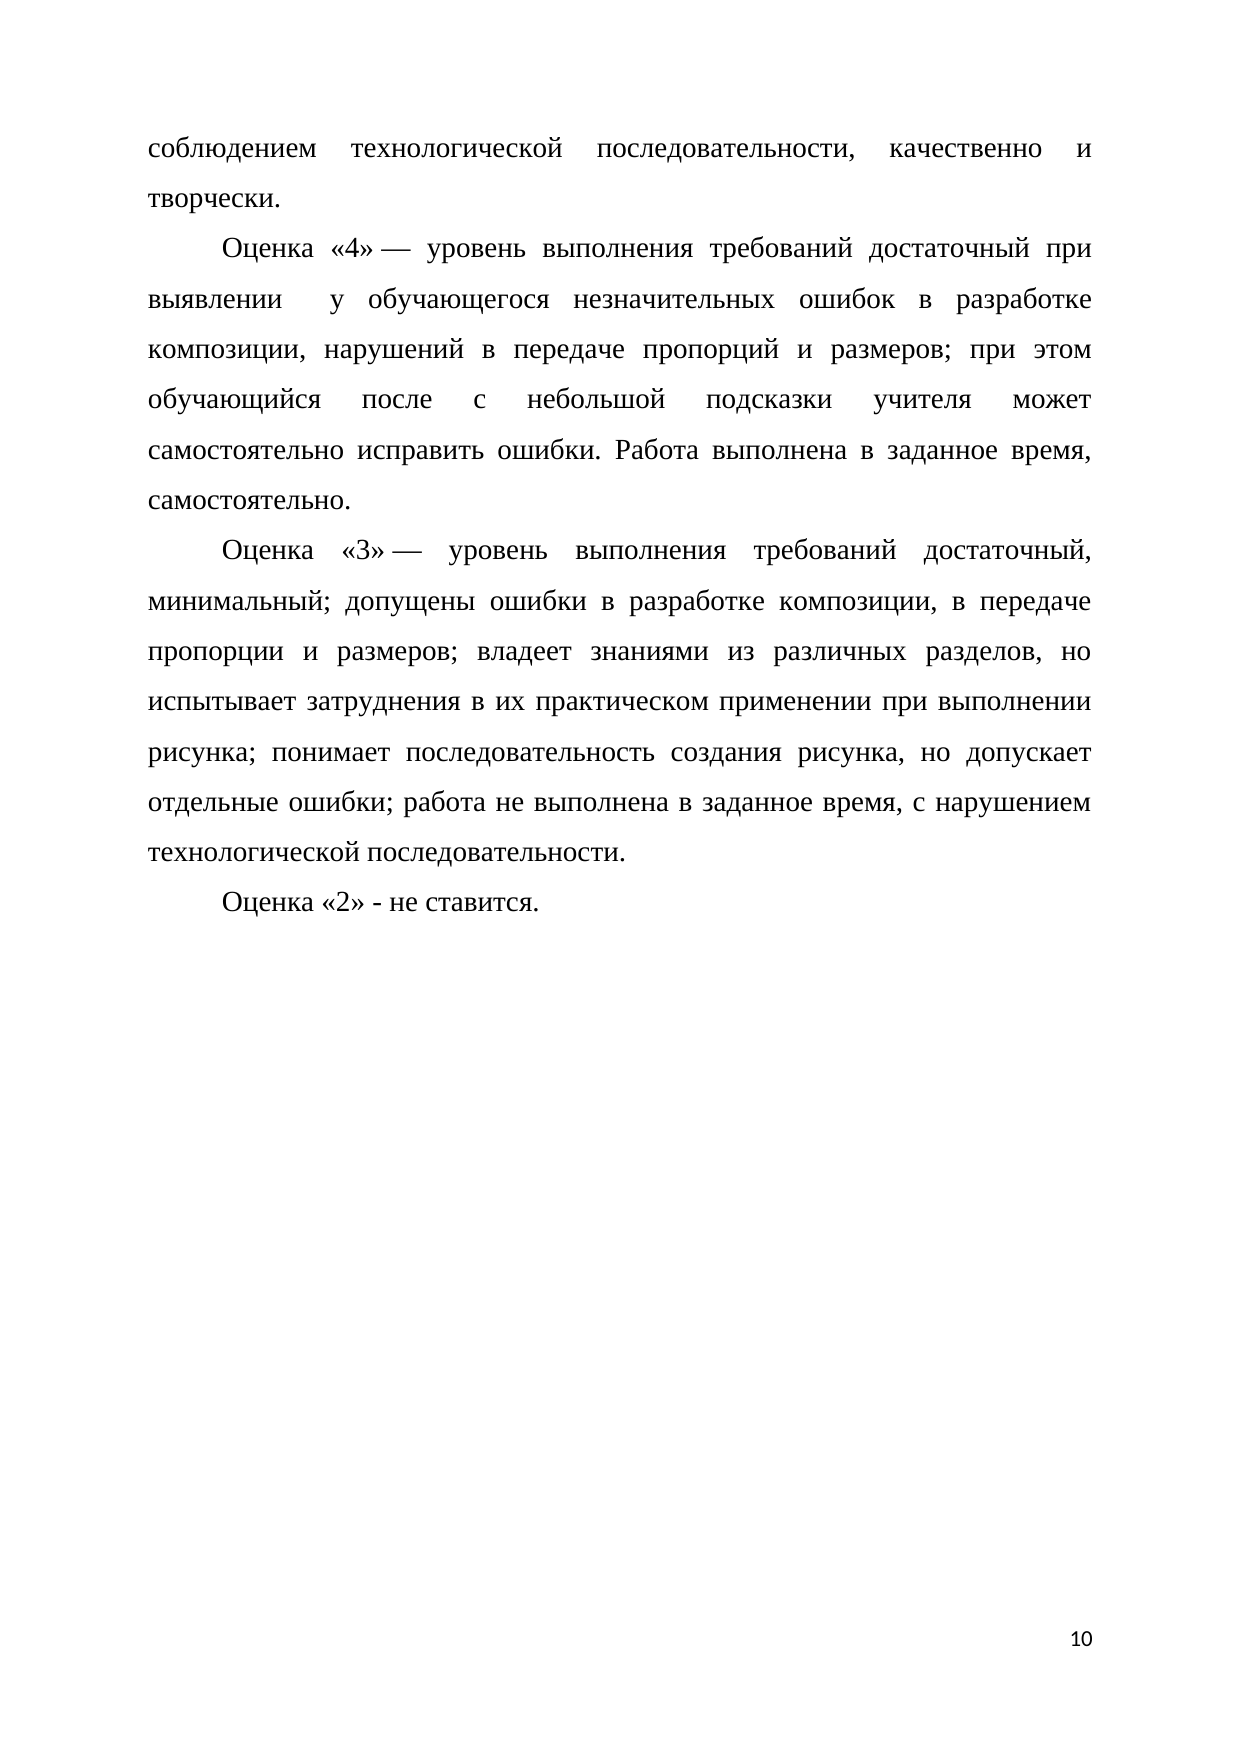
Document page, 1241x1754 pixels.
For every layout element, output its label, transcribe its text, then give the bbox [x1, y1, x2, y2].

text Оценка «2» - не ставится. [148, 884, 1092, 918]
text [148, 130, 1092, 214]
text Оценка «4» — уровень выполнения требований достаточный при выявлении у обучающегося незначительных ошибок в разработке композиции, нарушений в передаче пропорций и размеров; при этом обучающийся после с небольшой подсказки учителя может самостоятельно исправить ошибки. Работа выполнена в заданное время, самостоятельно. [148, 231, 1092, 516]
text Оценка «3» — уровень выполнения требований достаточный, минимальный; допущены ошибки в разработке композиции, в передаче пропорции и размеров; владеет знаниями из различных разделов, но испытывает затруднения в их практическом применении при выполнении рисунка; понимает последовательность создания рисунка, но допускает отдельные ошибки; работа не выполнена в заданное время, с нарушением технологической последовательности. [148, 532, 1092, 868]
